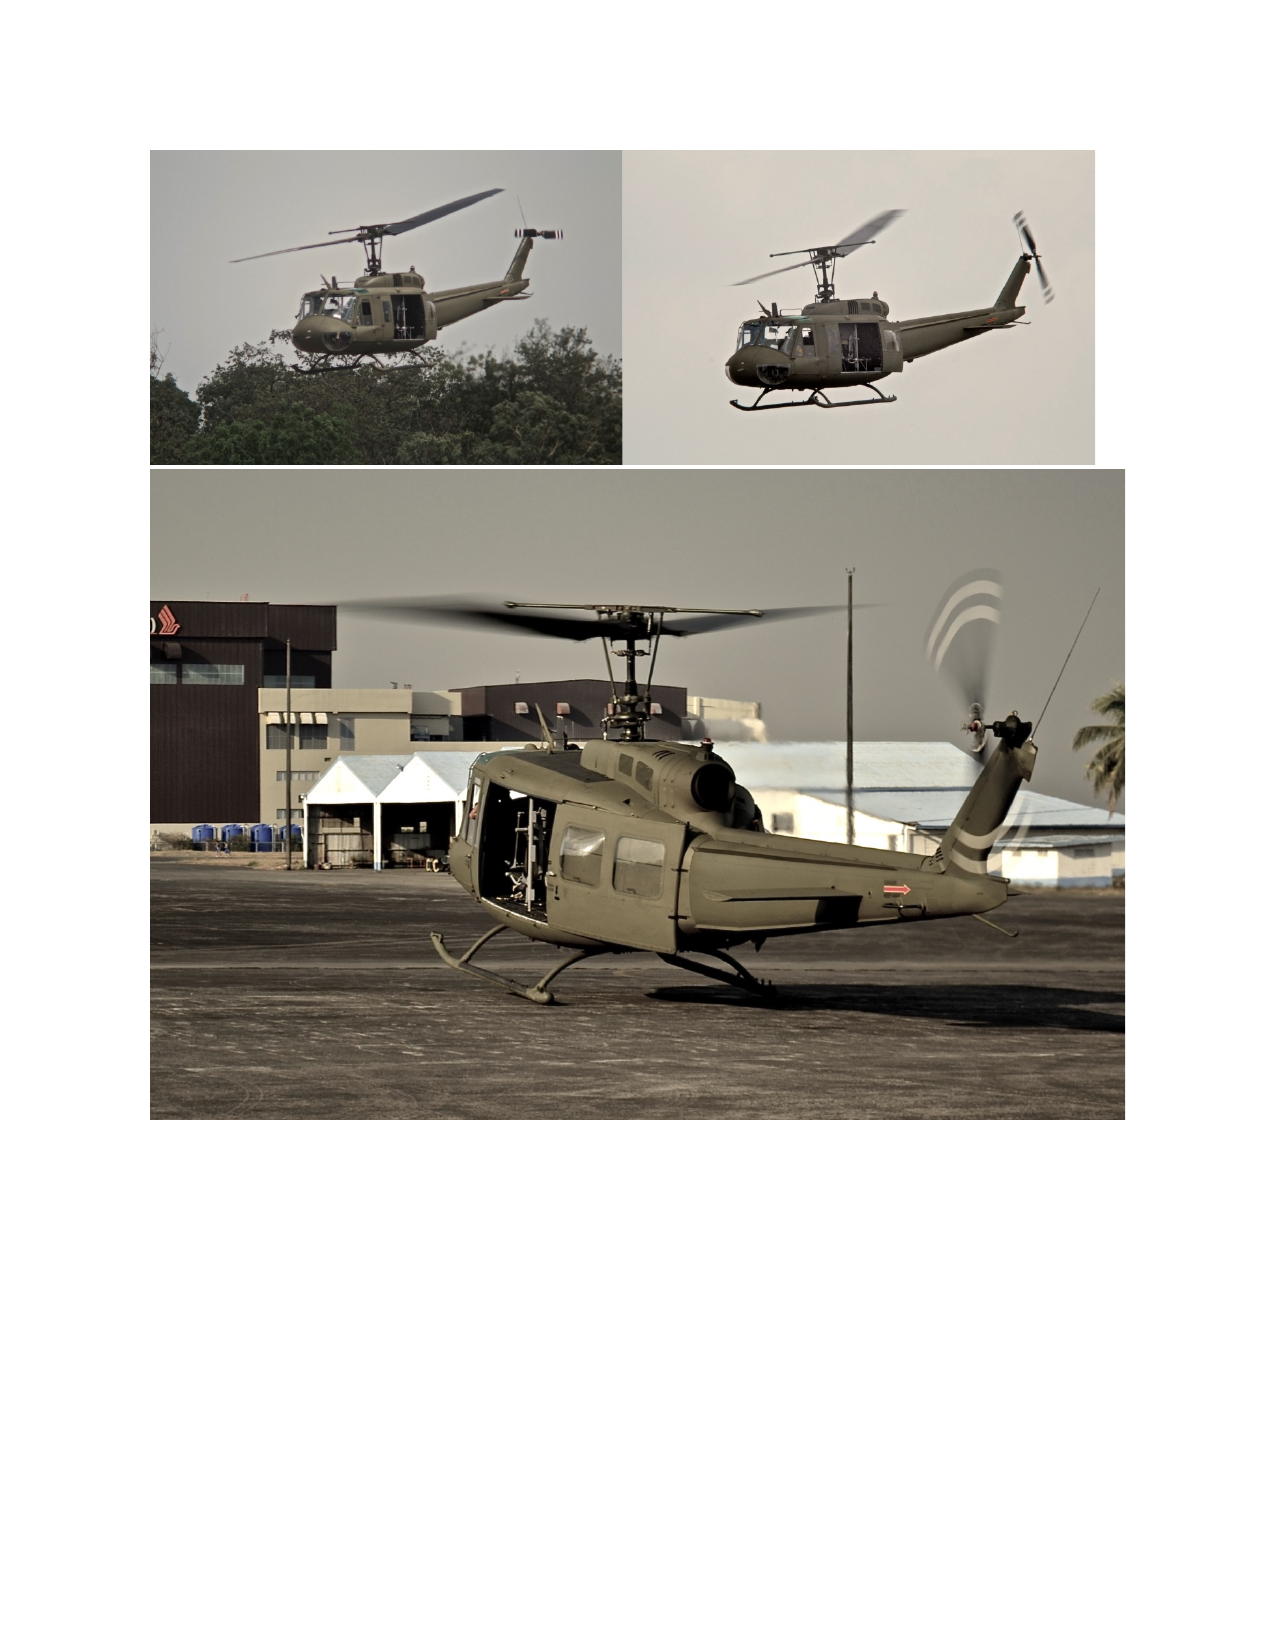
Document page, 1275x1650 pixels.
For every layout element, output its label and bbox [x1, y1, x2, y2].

picture [150, 469, 1125, 1120]
picture [150, 150, 1096, 465]
